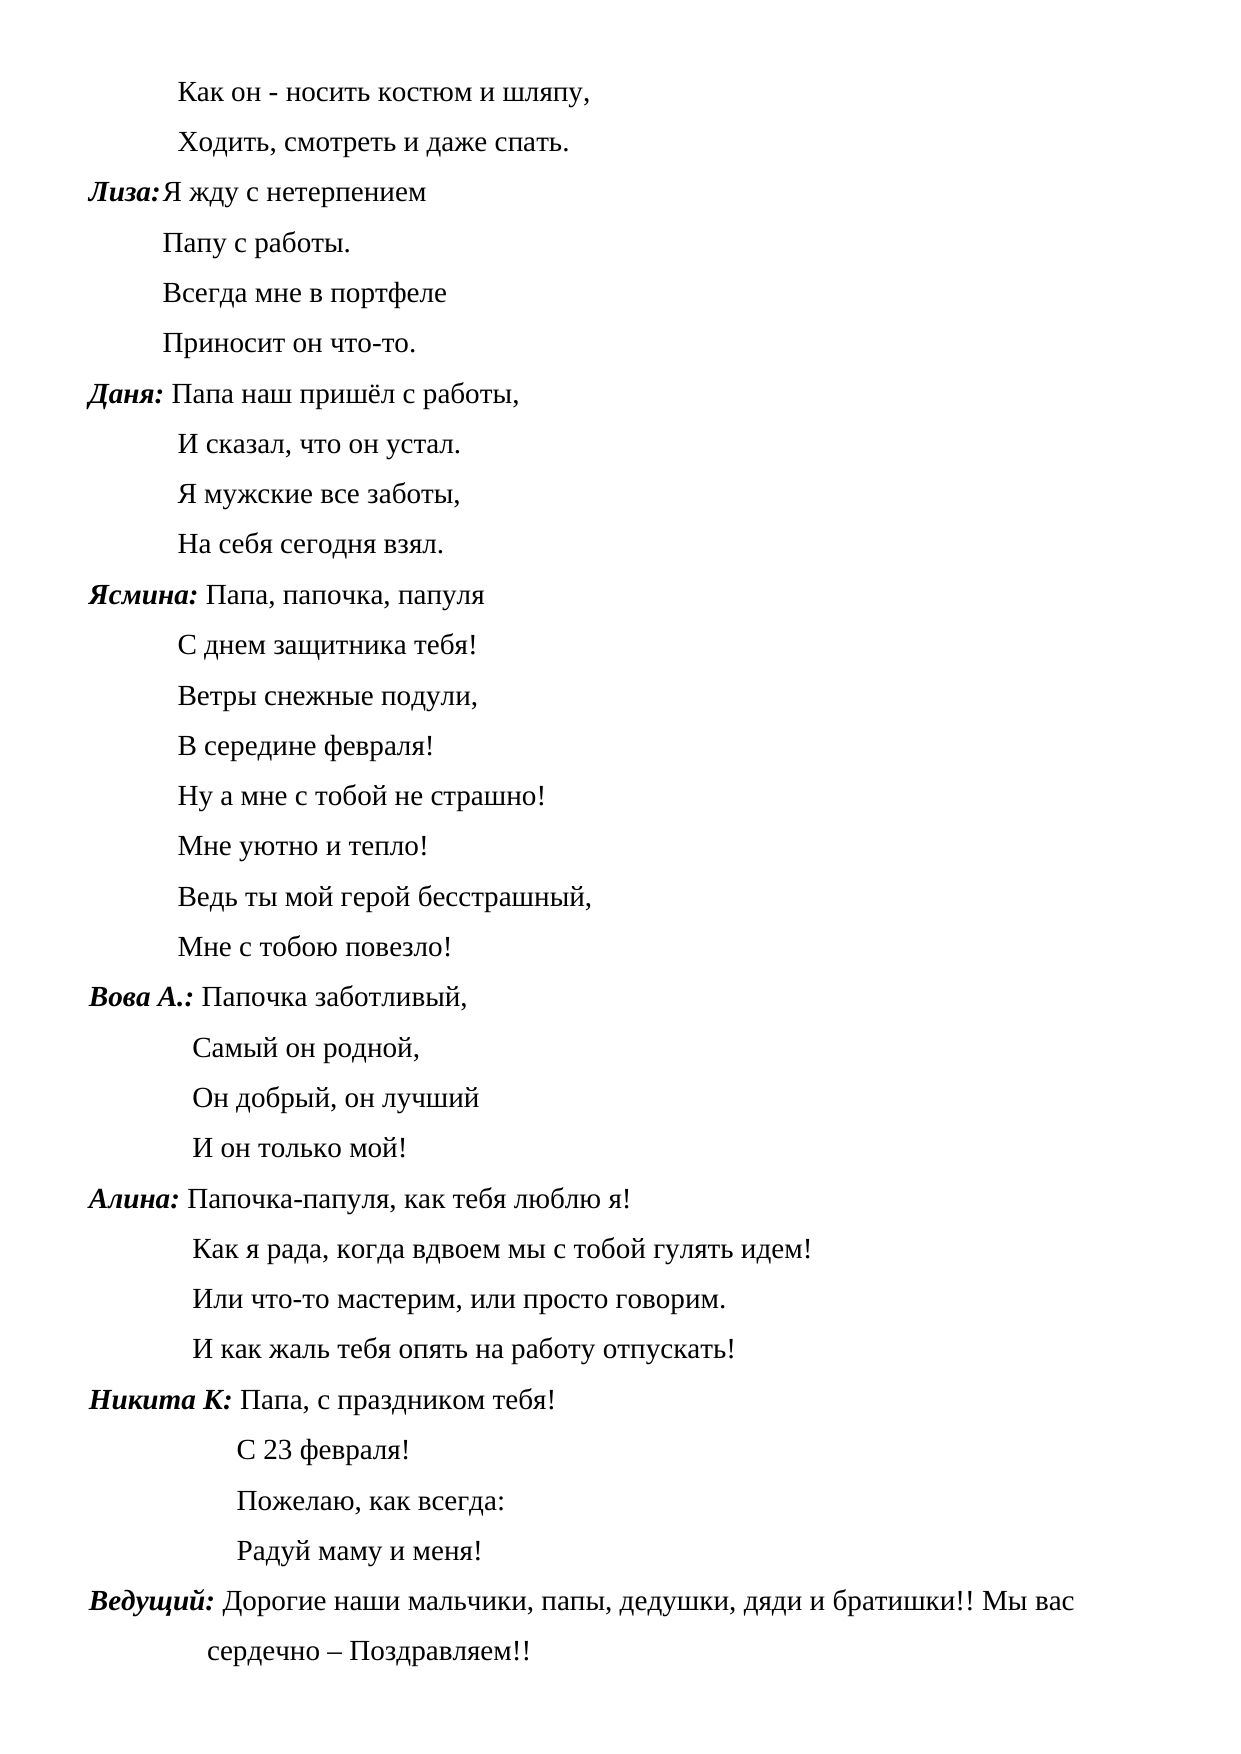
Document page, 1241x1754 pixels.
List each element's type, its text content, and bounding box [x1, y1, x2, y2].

text Ясмина: Папа, папочка, папуля [89, 577, 1181, 611]
text Мне уютно и тепло! [177, 828, 1181, 862]
text Как я рада, когда вдвоем мы с тобой гулять идем! [192, 1231, 1181, 1264]
text В середине февраля! [177, 728, 1181, 761]
text Лиза: Я жду с нетерпением [89, 174, 1181, 208]
text Радуй маму и меня! [236, 1533, 1181, 1566]
text Ведущий: Дорогие наши мальчики, папы, дедушки, дяди и братишки!! Мы вас сердечно – Поздравляем!! [89, 1583, 1181, 1667]
text Пожелаю, как всегда: [236, 1483, 1181, 1516]
text С днем защитника тебя! [177, 627, 1181, 661]
text Папу с работы. [162, 225, 1181, 258]
text Самый он родной, [192, 1030, 1181, 1063]
text Мне с тобою повезло! [177, 929, 1181, 963]
text Ведь ты мой герой бесстрашный, [177, 879, 1181, 912]
text На себя сегодня взял. [177, 527, 1181, 560]
text С 23 февраля! [236, 1432, 1181, 1466]
text Я мужские все заботы, [177, 476, 1181, 510]
text Ходить, смотреть и даже спать. [177, 124, 1181, 158]
text Ветры снежные подули, [177, 678, 1181, 711]
text Как он - носить костюм и шляпу, [177, 74, 1181, 107]
text Или что-то мастерим, или просто говорим. [192, 1281, 1181, 1315]
text Всегда мне в портфеле [162, 275, 1181, 309]
text Приносит он что-то. [162, 325, 1181, 359]
text Алина: Папочка-папуля, как тебя люблю я! [89, 1181, 1181, 1214]
text Он добрый, он лучший [192, 1080, 1181, 1114]
text Никита К: Папа, с праздником тебя! [89, 1382, 1181, 1416]
text Ну а мне с тобой не страшно! [177, 778, 1181, 812]
text И сказал, что он устал. [177, 426, 1181, 459]
text И как жаль тебя опять на работу отпускать! [192, 1332, 1181, 1365]
text Даня: Папа наш пришёл с работы, [89, 376, 1181, 409]
text И он только мой! [192, 1130, 1181, 1164]
text Вова А.: Папочка заботливый, [89, 979, 1181, 1013]
